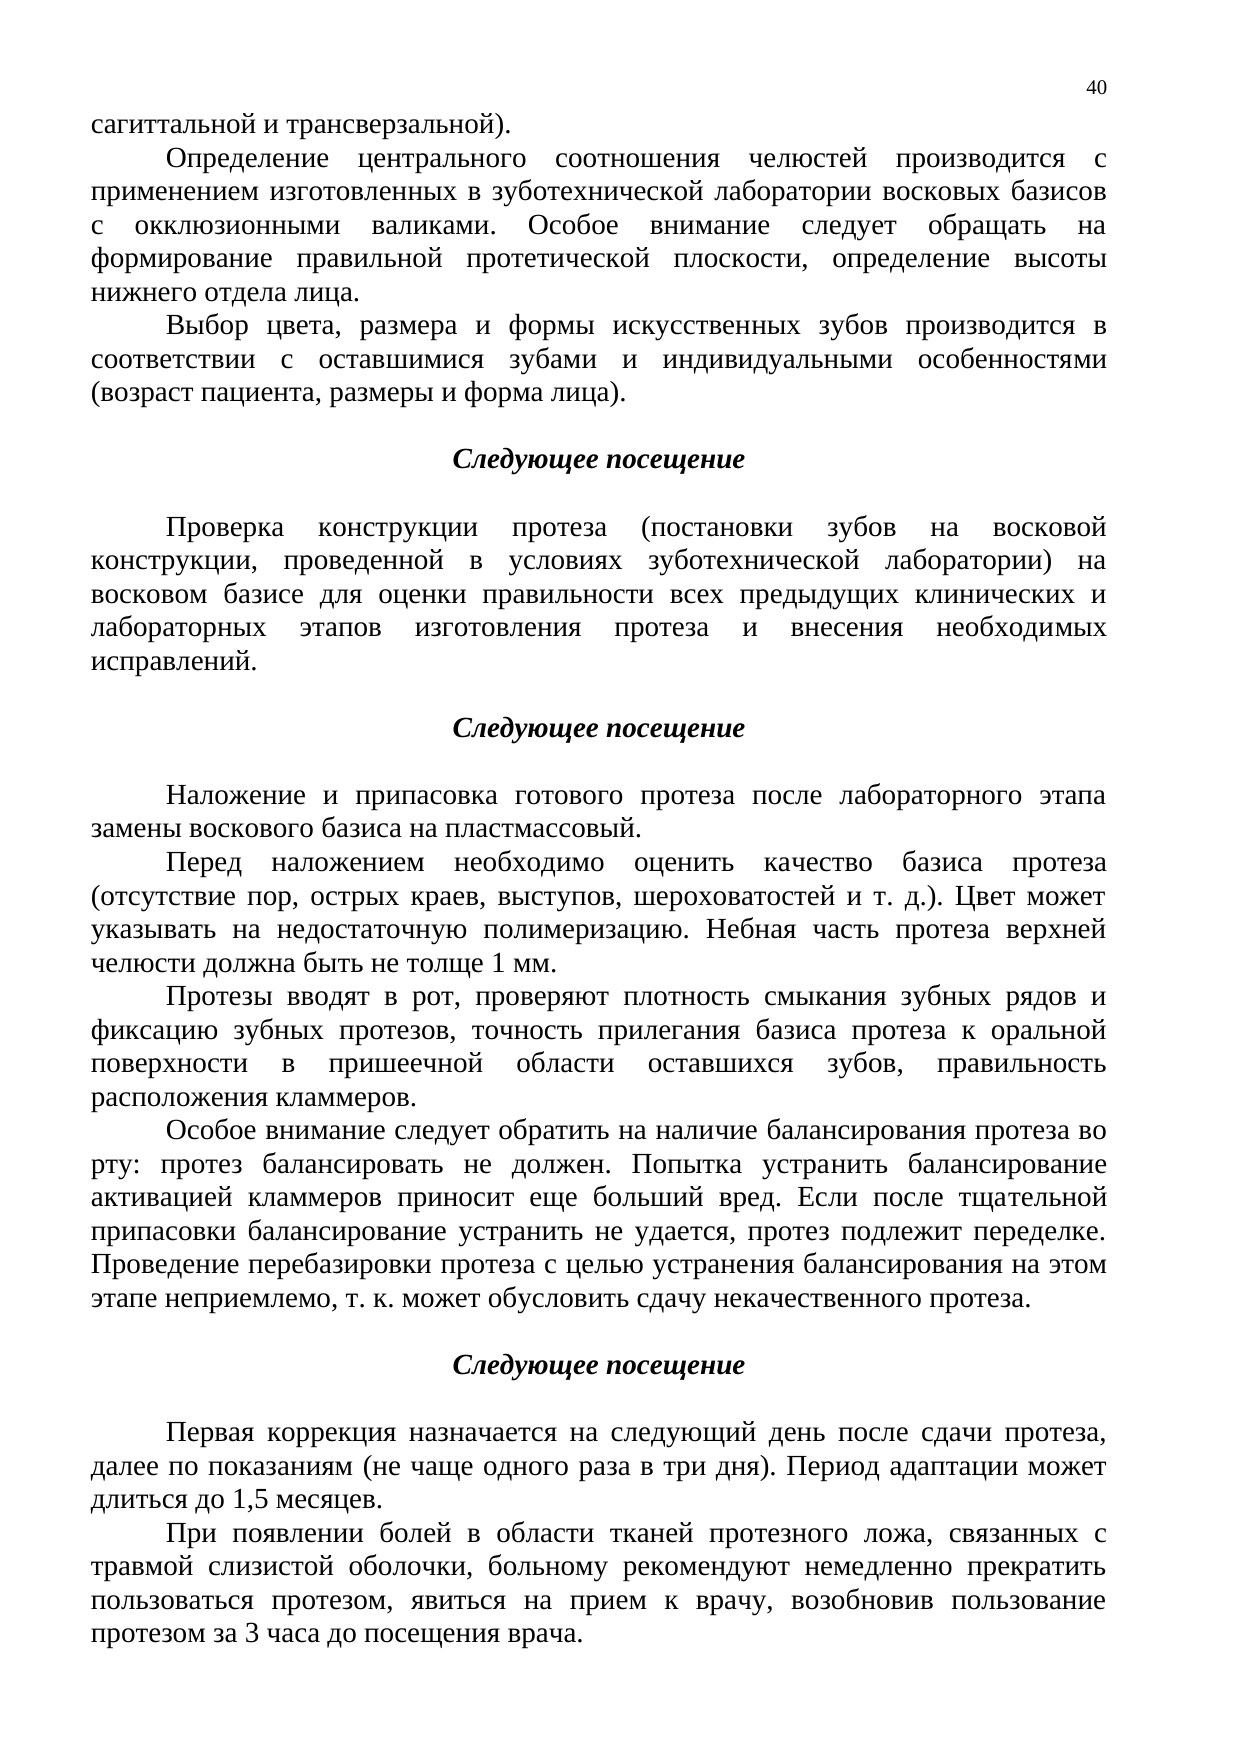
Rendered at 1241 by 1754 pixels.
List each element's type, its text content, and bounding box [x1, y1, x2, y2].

text Наложение и припасовка готового протеза после лабораторного этапа замены воскового базиса на пластмассовый. [91, 777, 1107, 844]
text При появлении болей в области тканей протезного ложа, связанных с травмой слизистой оболочки, больному рекомендуют немедленно прекратить пользоваться протезом, явиться на прием к врачу, возобновив пользование протезом за 3 часа до посещения врача. [91, 1515, 1107, 1649]
text Следующее посещение [91, 1347, 1107, 1381]
text Протезы вводят в рот, проверяют плотность смыкания зубных рядов и фиксацию зубных протезов, точность прилегания базиса протеза к оральной поверхности в пришеечной области оставшихся зубов, правильность расположения кламмеров. [91, 978, 1107, 1112]
text Следующее посещение [91, 710, 1107, 743]
text Перед наложением необходимо оценить качество базиса протеза (отсутствие пор, острых краев, выступов, шероховатостей и т. д.). Цвет может указывать на недостаточную полимеризацию. Небная часть протеза верхней челюсти должна быть не толще . [91, 844, 1107, 978]
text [91, 106, 1107, 140]
text Следующее посещение [91, 442, 1107, 475]
text Особое внимание следует обратить на наличие балансирования протеза во рту: протез балансировать не должен. Попытка устранить балансирование активацией кламмеров приносит еще больший вред. Если после тщательной припасовки балансирование устранить не удается, протез подлежит переделке. Проведение перебазировки протеза с целью устранения балансирования на этом этапе неприемлемо, т. к. может обусловить сдачу некачественного протеза. [91, 1112, 1107, 1314]
text Определение центрального соотношения челюстей производится с применением изготовленных в зуботехнической лаборатории восковых базисов с окклюзионными валиками. Особое внимание следует обращать на формирование правильной протетической плоскости, определение высоты нижнего отдела лица. [91, 140, 1107, 307]
text Проверка конструкции протеза (постановки зубов на восковой конструкции, проведенной в условиях зуботехнической лаборатории) на восковом базисе для оценки правильности всех предыдущих клинических и лабораторных этапов изготовления протеза и внесения необходимых исправлений. [91, 509, 1107, 676]
text Выбор цвета, размера и формы искусственных зубов производится в соответствии с оставшимися зубами и индивидуальными особенностями (возраст пациента, размеры и форма лица). [91, 307, 1107, 408]
text Первая коррекция назначается на следующий день после сдачи протеза, далее по показаниям (не чаще одного раза в три дня). Период адаптации может длиться до 1,5 месяцев. [91, 1414, 1107, 1515]
